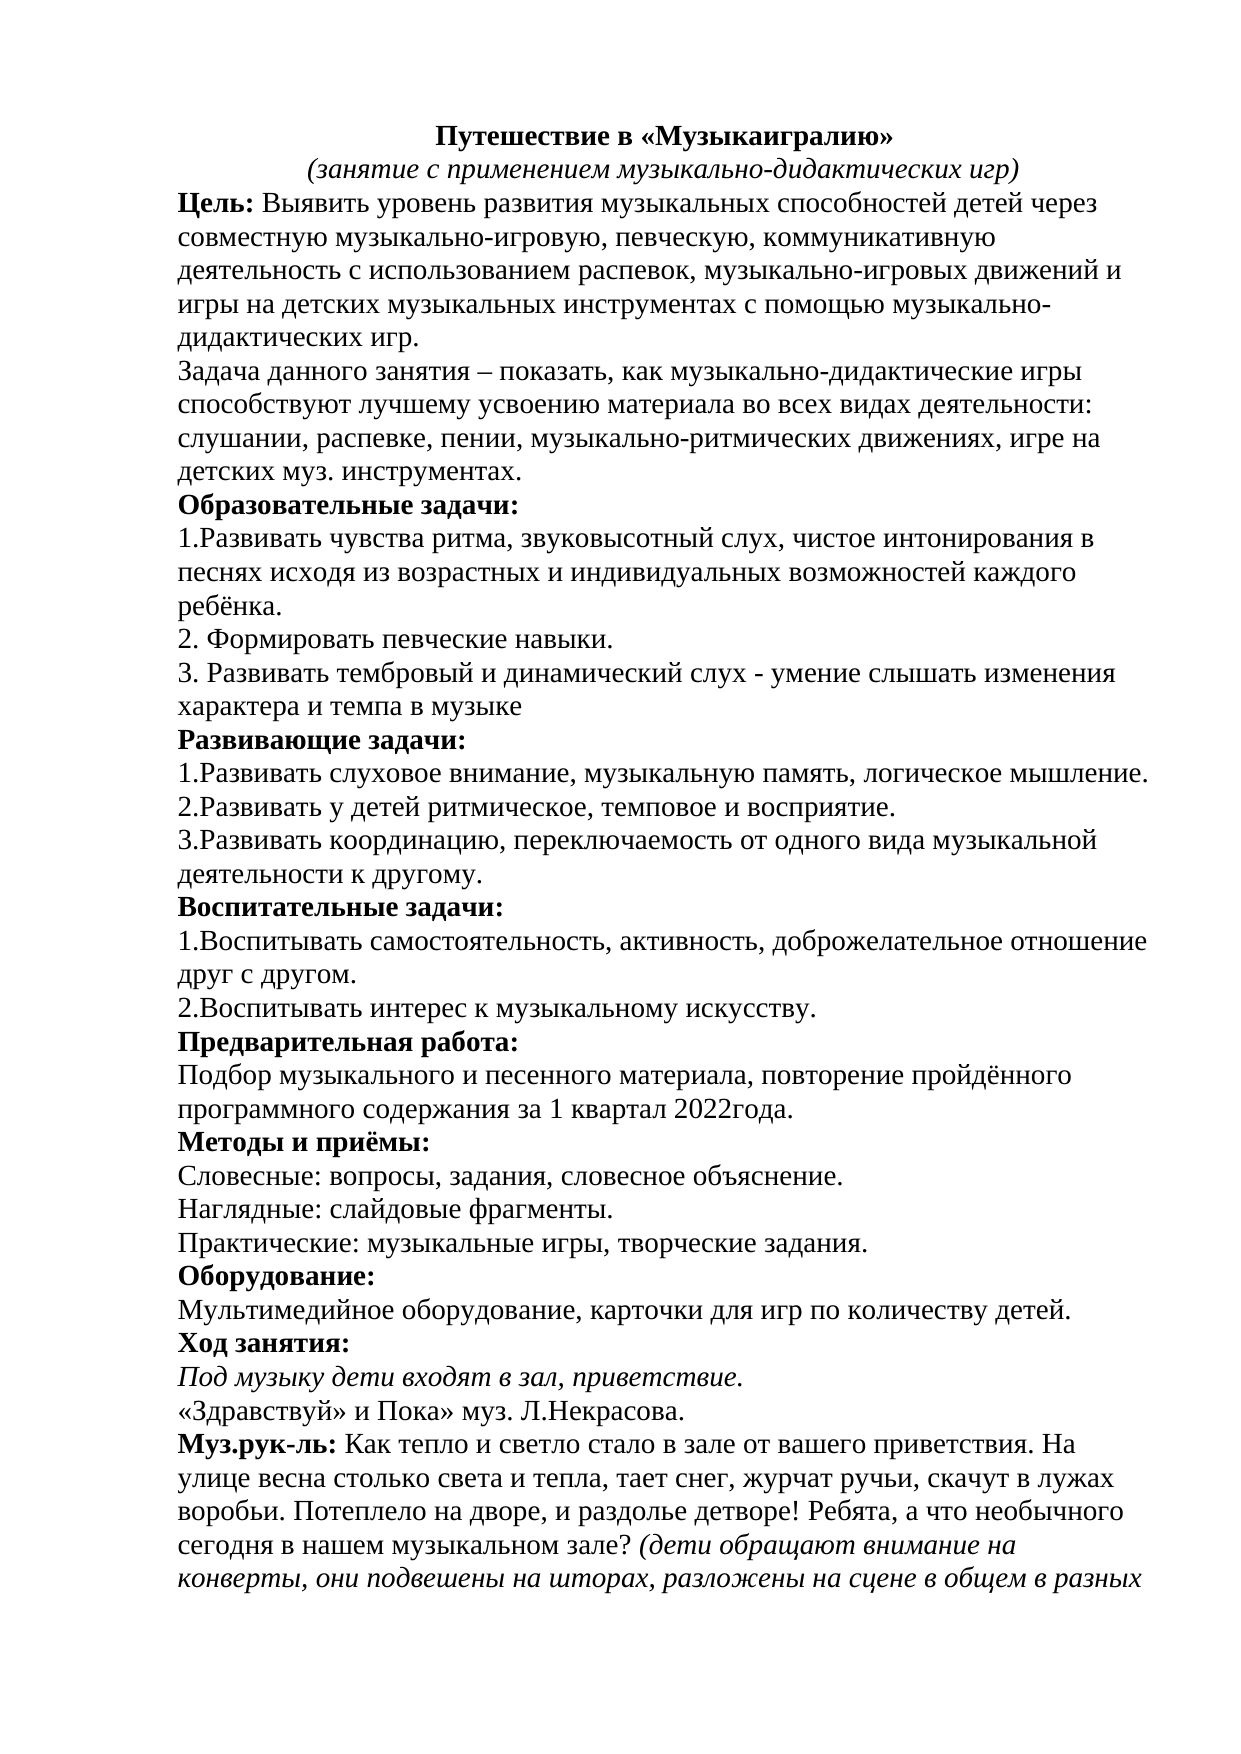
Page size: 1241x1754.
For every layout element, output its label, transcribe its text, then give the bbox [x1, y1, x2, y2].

text 3. Развивать тембровый и динамический слух - умение слышать изменения характера и темпа в музыке [177, 655, 1152, 722]
text Образовательные задачи: [177, 487, 1152, 521]
text 1.Развивать чувства ритма, звуковысотный слух, чистое интонирования в песнях исходя из возрастных и индивидуальных возможностей каждого ребёнка. [177, 521, 1152, 621]
text 1.Воспитывать самостоятельность, активность, доброжелательное отношение [177, 923, 1152, 957]
text «Здравствуй» и Пока» муз. Л.Некрасова. [177, 1393, 1152, 1426]
text Цель: Выявить уровень развития музыкальных способностей детей через совместную музыкально-игровую, певческую, коммуникативную деятельность с использованием распевок, музыкально-игровых движений и игры на детских музыкальных инструментах с помощью музыкально-дидактических игр. [177, 185, 1152, 353]
text Путешествие в «Музыкаигралию» [177, 118, 1152, 152]
text Оборудование: [177, 1258, 1152, 1292]
text Предварительная работа: [177, 1024, 1152, 1057]
text 2. Формировать певческие навыки. [177, 621, 1152, 655]
text Наглядные: слайдовые фрагменты. [177, 1191, 1152, 1225]
text Задача данного занятия – показать, как музыкально-дидактические игры способствуют лучшему усвоению материала во всех видах деятельности: слушании, распевке, пении, музыкально-ритмических движениях, игре на детских муз. инструментах. [177, 353, 1152, 487]
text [177, 1426, 1152, 1594]
text 3.Развивать координацию, переключаемость от одного вида музыкальной деятельности к другому. [177, 822, 1152, 889]
text Практические: музыкальные игры, творческие задания. [177, 1225, 1152, 1258]
text Воспитательные задачи: [177, 889, 1152, 923]
text 2.Развивать у детей ритмическое, темповое и восприятие. [177, 789, 1152, 822]
text 1.Развивать слуховое внимание, музыкальную память, логическое мышление. [177, 755, 1152, 789]
text друг с другом. [177, 957, 1152, 990]
text Словесные: вопросы, задания, словесное объяснение. [177, 1158, 1152, 1191]
text Подбор музыкального и песенного материала, повторение пройдённого программного содержания за 1 квартал 2022года. [177, 1057, 1152, 1124]
text Развивающие задачи: [177, 722, 1152, 755]
text Мультимедийное оборудование, карточки для игр по количеству детей. [177, 1292, 1152, 1326]
text 2.Воспитывать интерес к музыкальному искусству. [177, 990, 1152, 1024]
text Под музыку дети входят в зал, приветствие. [177, 1359, 1152, 1393]
text Ход занятия: [177, 1326, 1152, 1359]
text (занятие с применением музыкально-дидактических игр) [177, 152, 1152, 185]
text Методы и приёмы: [177, 1124, 1152, 1158]
